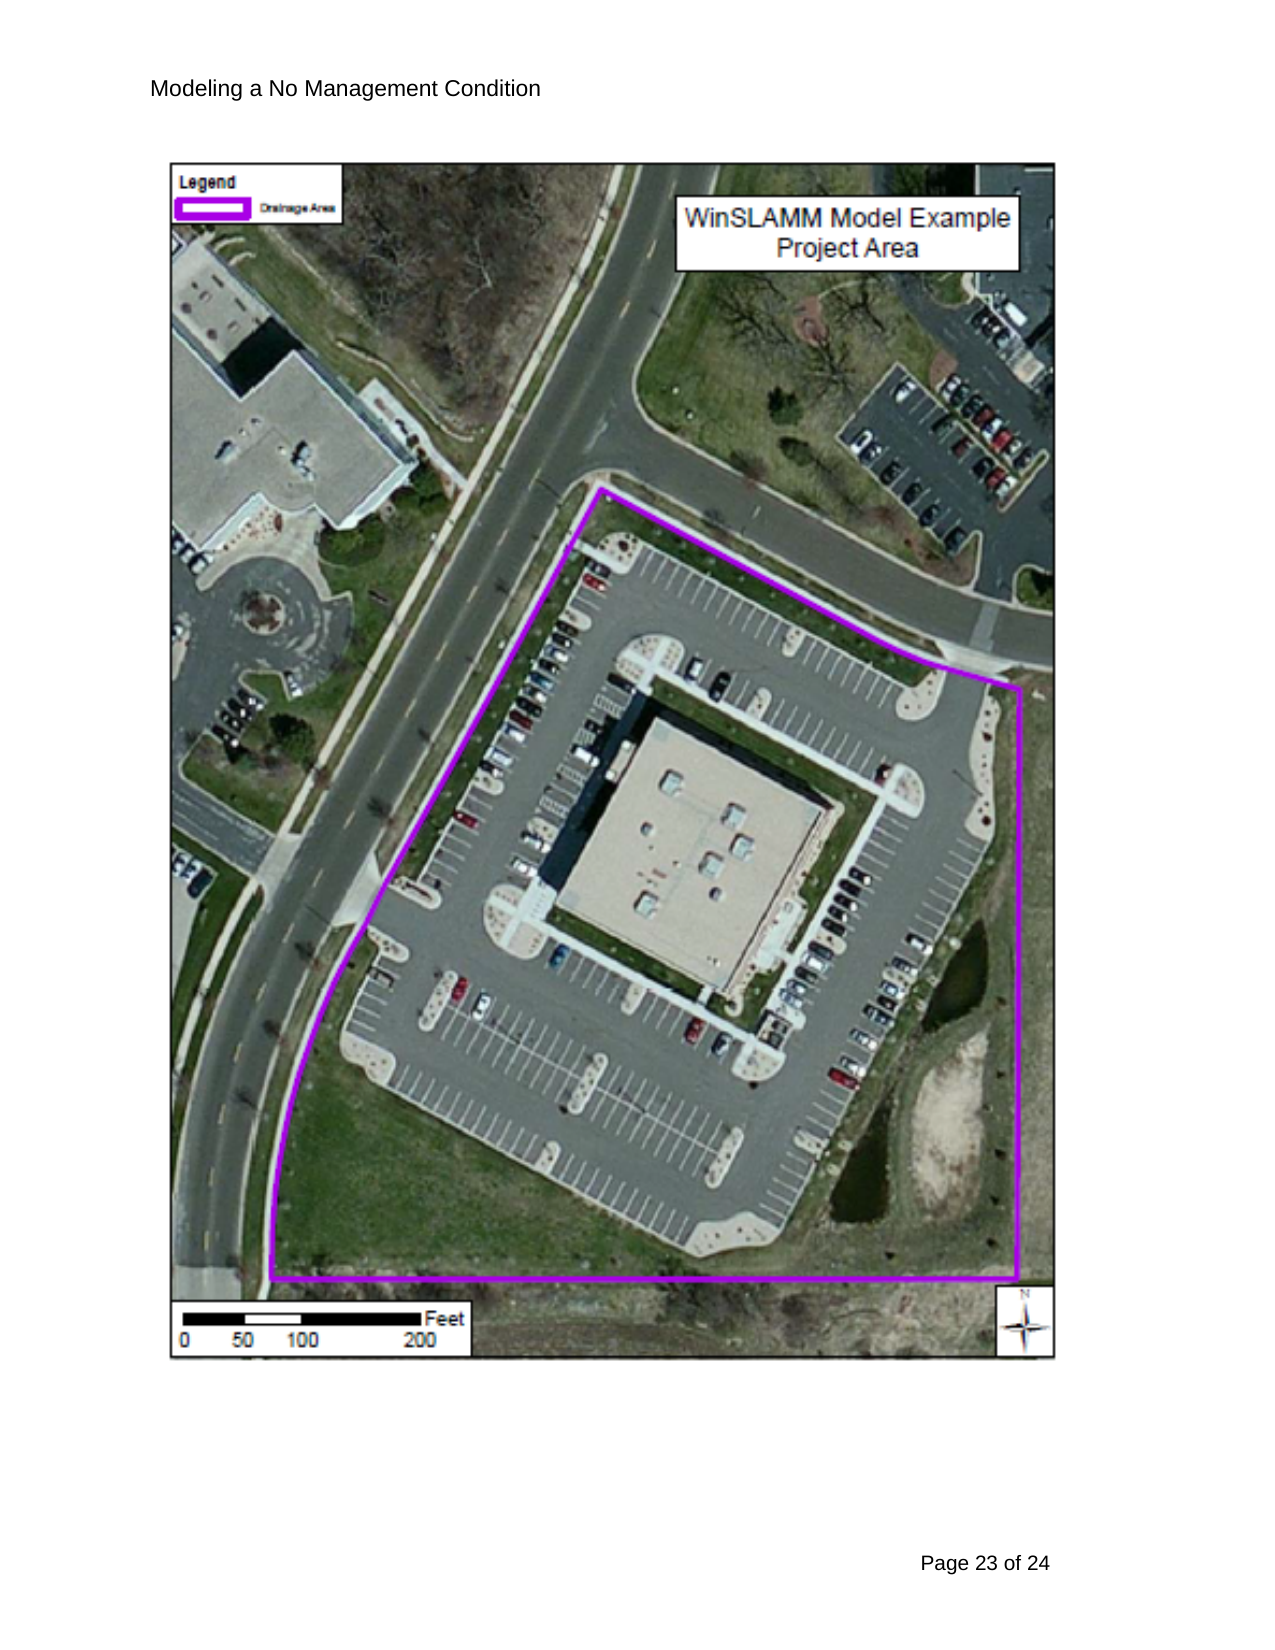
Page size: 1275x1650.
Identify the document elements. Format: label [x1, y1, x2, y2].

picture [150, 150, 1082, 1373]
